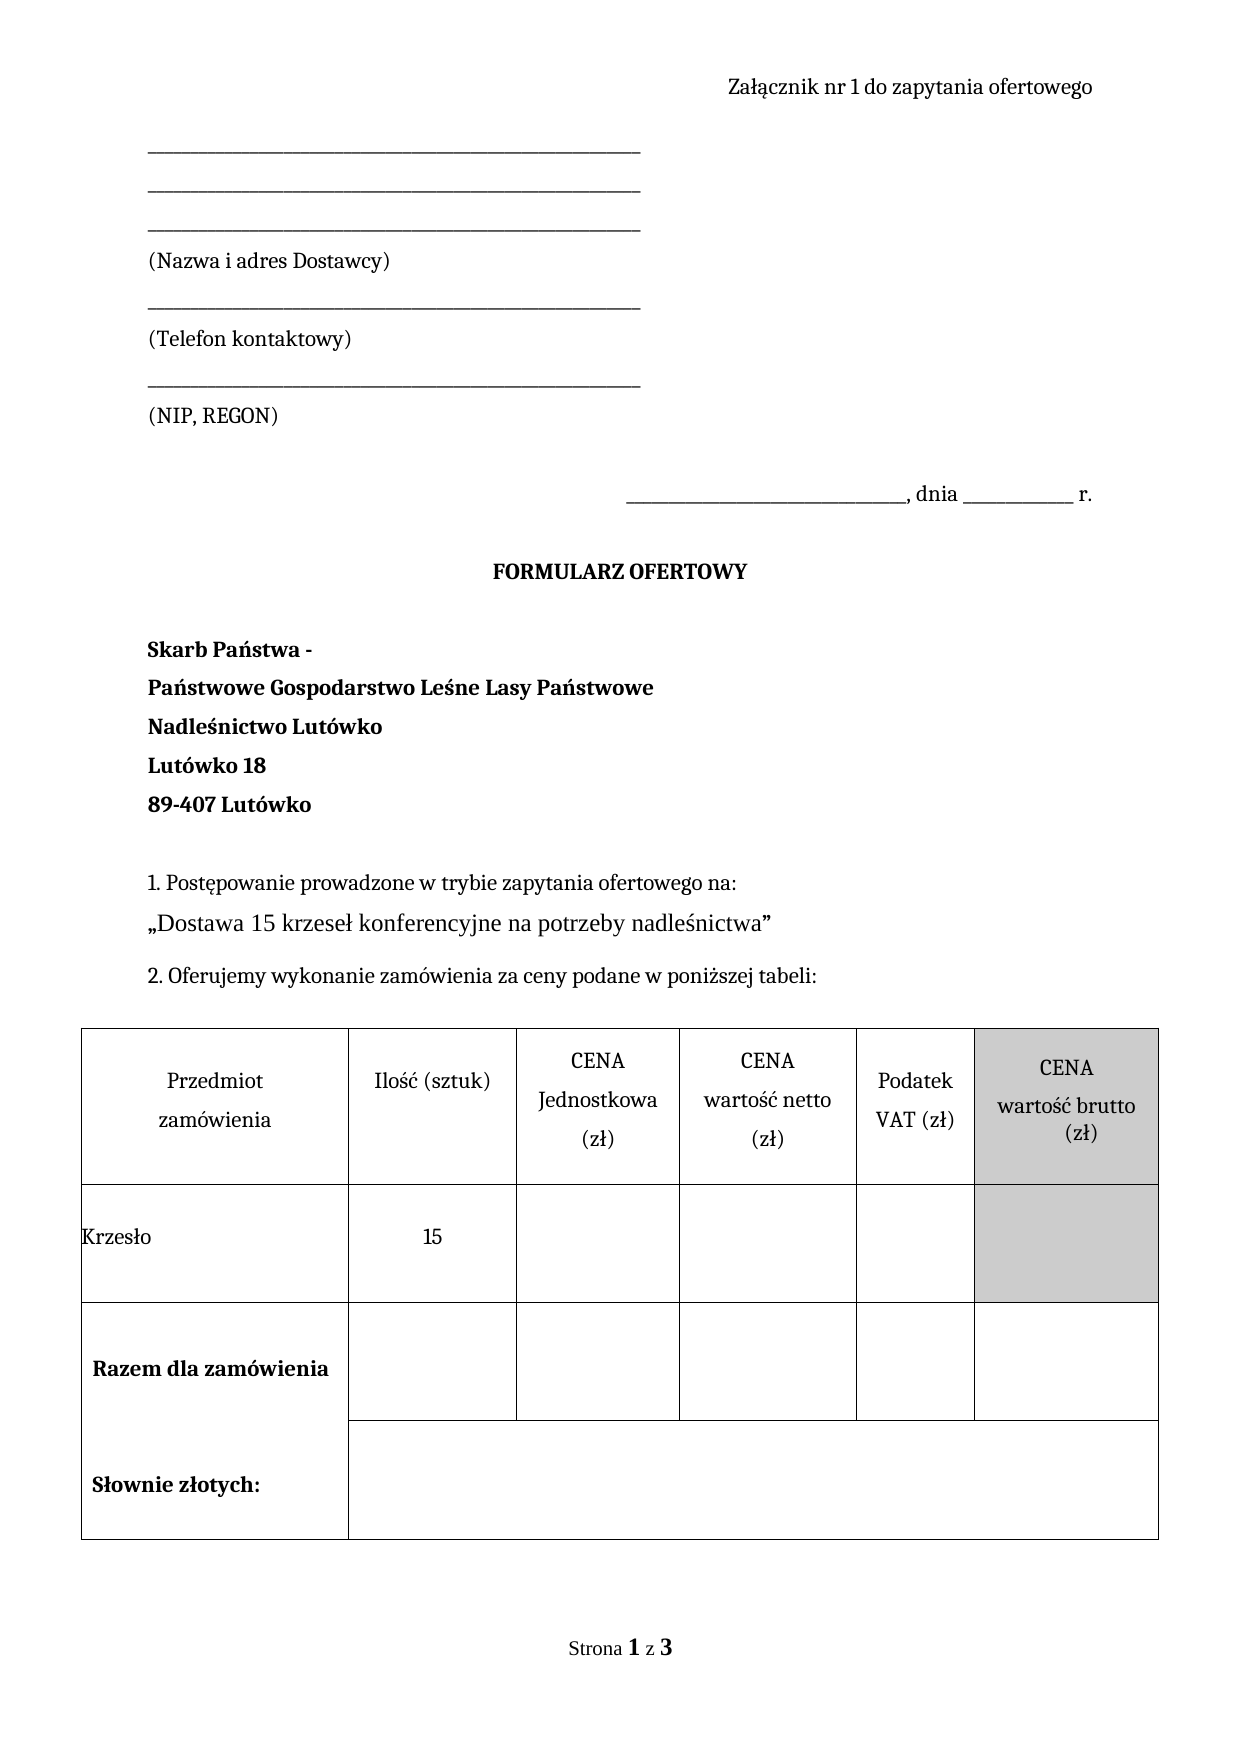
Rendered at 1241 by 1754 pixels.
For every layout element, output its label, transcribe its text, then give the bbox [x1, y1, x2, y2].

table_cell [517, 1185, 679, 1302]
table_cell [975, 1185, 1158, 1302]
table_cell 15 [349, 1185, 516, 1302]
text (Telefon kontaktowy) [148, 326, 1093, 352]
text __________________________________________________________ [148, 131, 1093, 158]
table_cell [857, 1185, 974, 1302]
table_cell [680, 1185, 856, 1302]
table_cell [349, 1303, 516, 1420]
text Lutówko 18 [148, 753, 1093, 779]
text Państwowe Gospodarstwo Leśne Lasy Państwowe [148, 675, 1093, 702]
table_cell Razem dla zamówienia Słownie złotych: [82, 1303, 348, 1538]
text (NIP, REGON) [148, 403, 1093, 429]
table_header CENA Jednostkowa (zł) [517, 1029, 679, 1184]
text __________________________________________________________ [148, 170, 1093, 196]
table_cell [680, 1303, 856, 1420]
text 2. Oferujemy wykonanie zamówienia za ceny podane w poniższej tabeli: [148, 962, 1093, 989]
table_header Ilość (sztuk) [349, 1029, 516, 1184]
table_cell [857, 1303, 974, 1420]
text 89-407 Lutówko [148, 792, 1093, 818]
table_header Przedmiot zamówienia [82, 1029, 348, 1184]
table_header Podatek VAT (zł) [857, 1029, 974, 1184]
table_cell Krzesło [82, 1185, 348, 1302]
text „Dostawa 15 krzeseł konferencyjne na potrzeby nadleśnictwa” [148, 908, 1093, 937]
table_cell [349, 1421, 1158, 1538]
text __________________________________________________________ [148, 287, 1093, 313]
text (Nazwa i adres Dostawcy) [148, 248, 1093, 274]
text __________________________________________________________ [148, 364, 1093, 391]
table_header CENA wartość brutto (zł) [975, 1029, 1158, 1184]
text FORMULARZ OFERTOWY [148, 559, 1093, 585]
table_cell [517, 1303, 679, 1420]
text Skarb Państwa - [148, 636, 1093, 663]
text __________________________________________________________ [148, 209, 1093, 235]
text Nadleśnictwo Lutówko [148, 714, 1093, 740]
table_cell [975, 1303, 1158, 1420]
text 1. Postępowanie prowadzone w trybie zapytania ofertowego na: [148, 869, 1093, 896]
table_header CENA wartość netto (zł) [680, 1029, 856, 1184]
text _________________________________, dnia _____________ r. [148, 481, 1093, 507]
